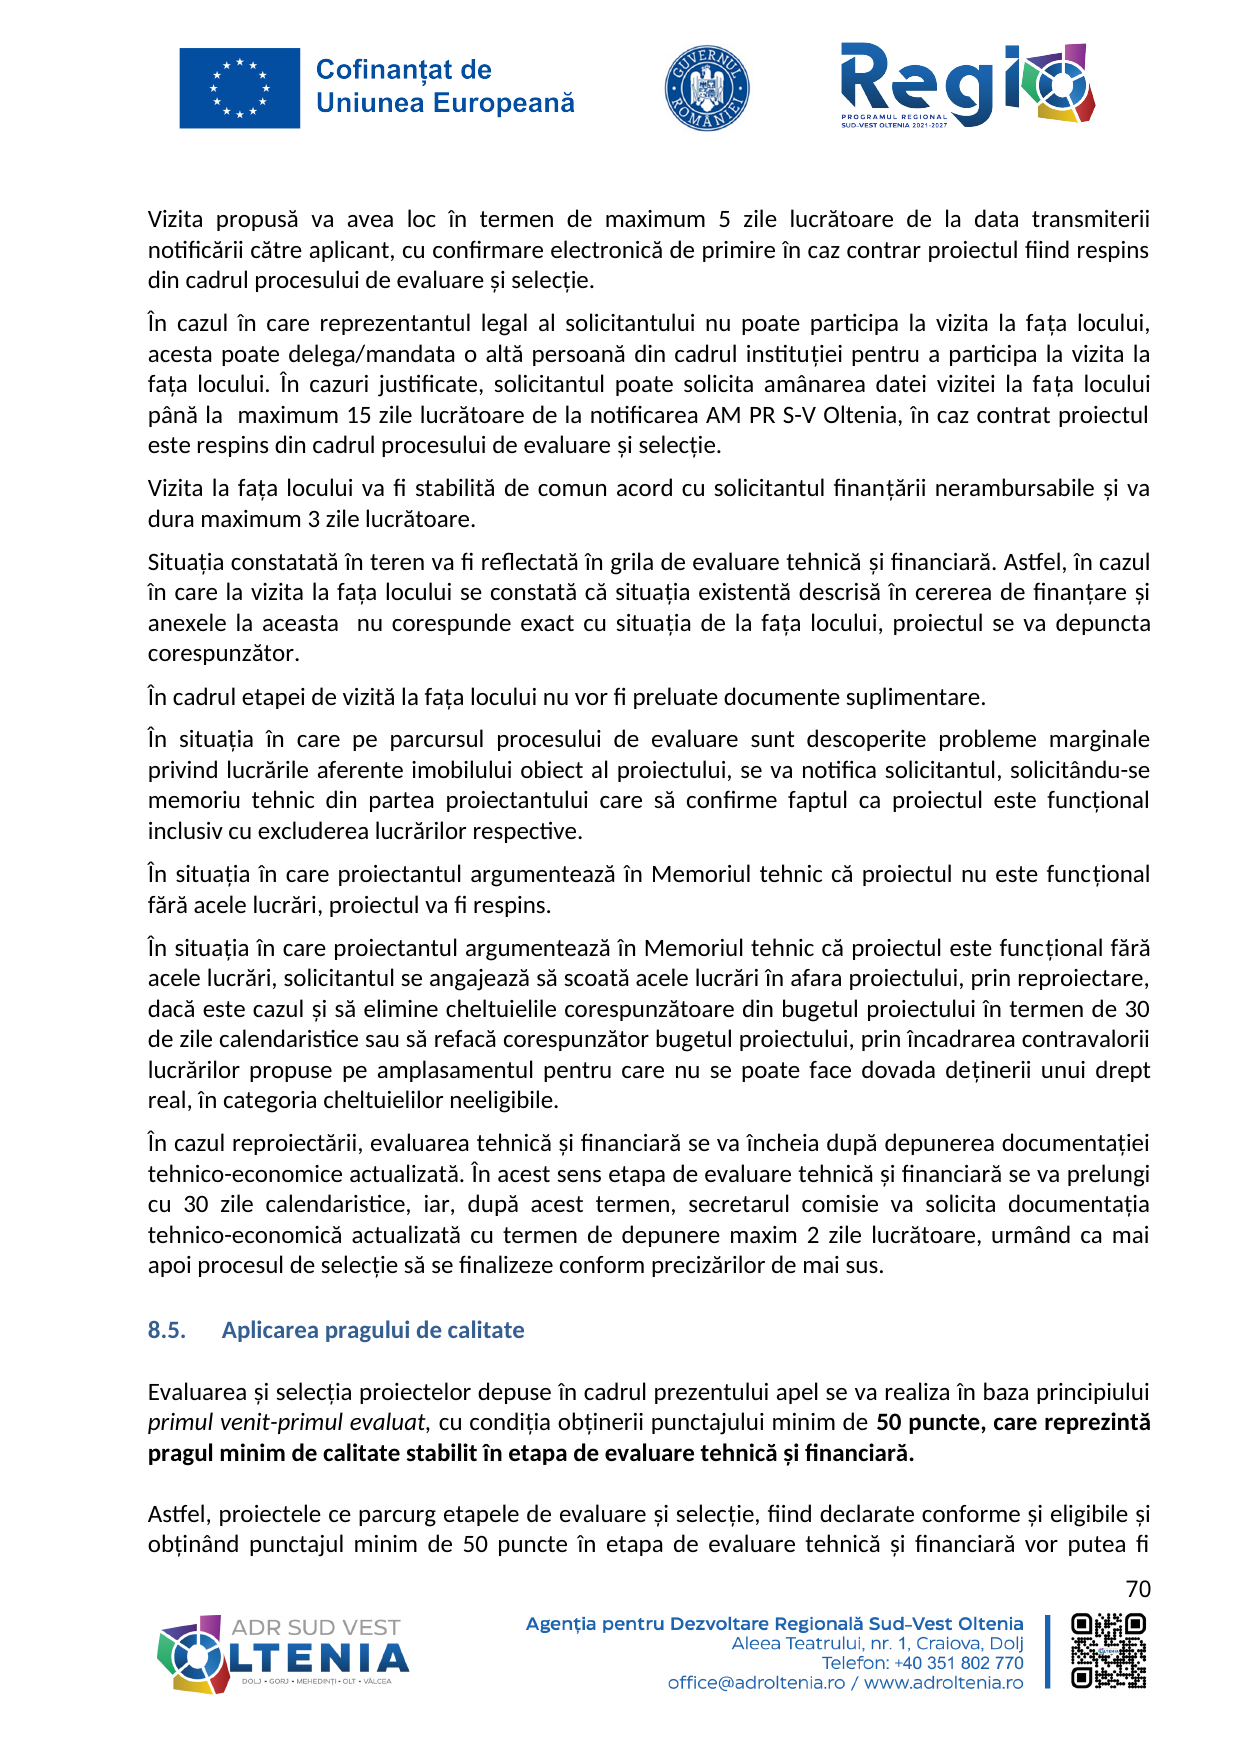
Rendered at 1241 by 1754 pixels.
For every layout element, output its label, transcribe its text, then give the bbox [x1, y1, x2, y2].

text În cazul în care reprezentantul legal al solicitantului nu poate participa la vizita la faţa locului, acesta poate delega/mandata o altă persoană din cadrul instituţiei pentru a participa la vizita la faţa locului. În cazuri justificate, solicitantul poate solicita amânarea datei vizitei la faţa locului până la maximum 15 zile lucrătoare de la notificarea AM PR S-V Oltenia, în caz contrat proiectul este respins din cadrul procesului de evaluare şi selecţie. [148, 307, 1152, 460]
picture [147, 1604, 1151, 1701]
text În situaţia în care proiectantul argumentează în Memoriul tehnic că proiectul este funcţional fără acele lucrări, solicitantul se angajează să scoată acele lucrări în afara proiectului, prin reproiectare, dacă este cazul şi să elimine cheltuielile corespunzătoare din bugetul proiectului în termen de 30 de zile calendaristice sau să refacă corespunzător bugetul proiectului, prin încadrarea contravalorii lucrărilor propuse pe amplasamentul pentru care nu se poate face dovada deţinerii unui drept real, în categoria cheltuielilor neeligibile. [148, 932, 1152, 1115]
text Evaluarea și selecția proiectelor depuse în cadrul prezentului apel se va realiza în baza principiului primul venit-primul evaluat, cu condiția obținerii punctajului minim de 50 puncte, care reprezintă pragul minim de calitate stabilit în etapa de evaluare tehnică și financiară. [148, 1376, 1152, 1467]
text Situaţia constatată în teren va fi reflectată în grila de evaluare tehnică şi financiară. Astfel, în cazul în care la vizita la faţa locului se constată că situaţia existentă descrisă în cererea de finanţare şi anexele la aceasta nu corespunde exact cu situaţia de la faţa locului, proiectul se va depuncta corespunzător. [148, 546, 1152, 668]
picture [174, 43, 577, 132]
picture [839, 41, 1098, 131]
text În situaţia în care proiectantul argumentează în Memoriul tehnic că proiectul nu este funcţional fără acele lucrări, proiectul va fi respins. [148, 858, 1152, 919]
text În cazul reproiectării, evaluarea tehnică și financiară se va încheia după depunerea documentației tehnico-economice actualizată. În acest sens etapa de evaluare tehnică și financiară se va prelungi cu 30 zile calendaristice, iar, după acest termen, secretarul comisie va solicita documentația tehnico-economică actualizată cu termen de depunere maxim 2 zile lucrătoare, urmând ca mai apoi procesul de selecție să se finalizeze conform precizărilor de mai sus. [148, 1127, 1152, 1280]
text În situația în care pe parcursul procesului de evaluare sunt descoperite probleme marginale privind lucrările aferente imobilului obiect al proiectului, se va notifica solicitantul, solicitându-se memoriu tehnic din partea proiectantului care să confirme faptul ca proiectul este funcțional inclusiv cu excluderea lucrărilor respective. [148, 724, 1152, 846]
text În cadrul etapei de vizită la fața locului nu vor fi preluate documente suplimentare. [148, 681, 1152, 711]
subtitle 8.5. Aplicarea pragului de calitate [148, 1315, 1152, 1345]
text Vizita la faţa locului va fi stabilită de comun acord cu solicitantul finanţării nerambursabile şi va dura maximum 3 zile lucrătoare. [148, 472, 1152, 533]
picture [660, 43, 755, 133]
text Vizita propusă va avea loc în termen de maximum 5 zile lucrătoare de la data transmiterii notificării către aplicant, cu confirmare electronică de primire în caz contrar proiectul fiind respins din cadrul procesului de evaluare şi selecţie. [148, 203, 1152, 295]
